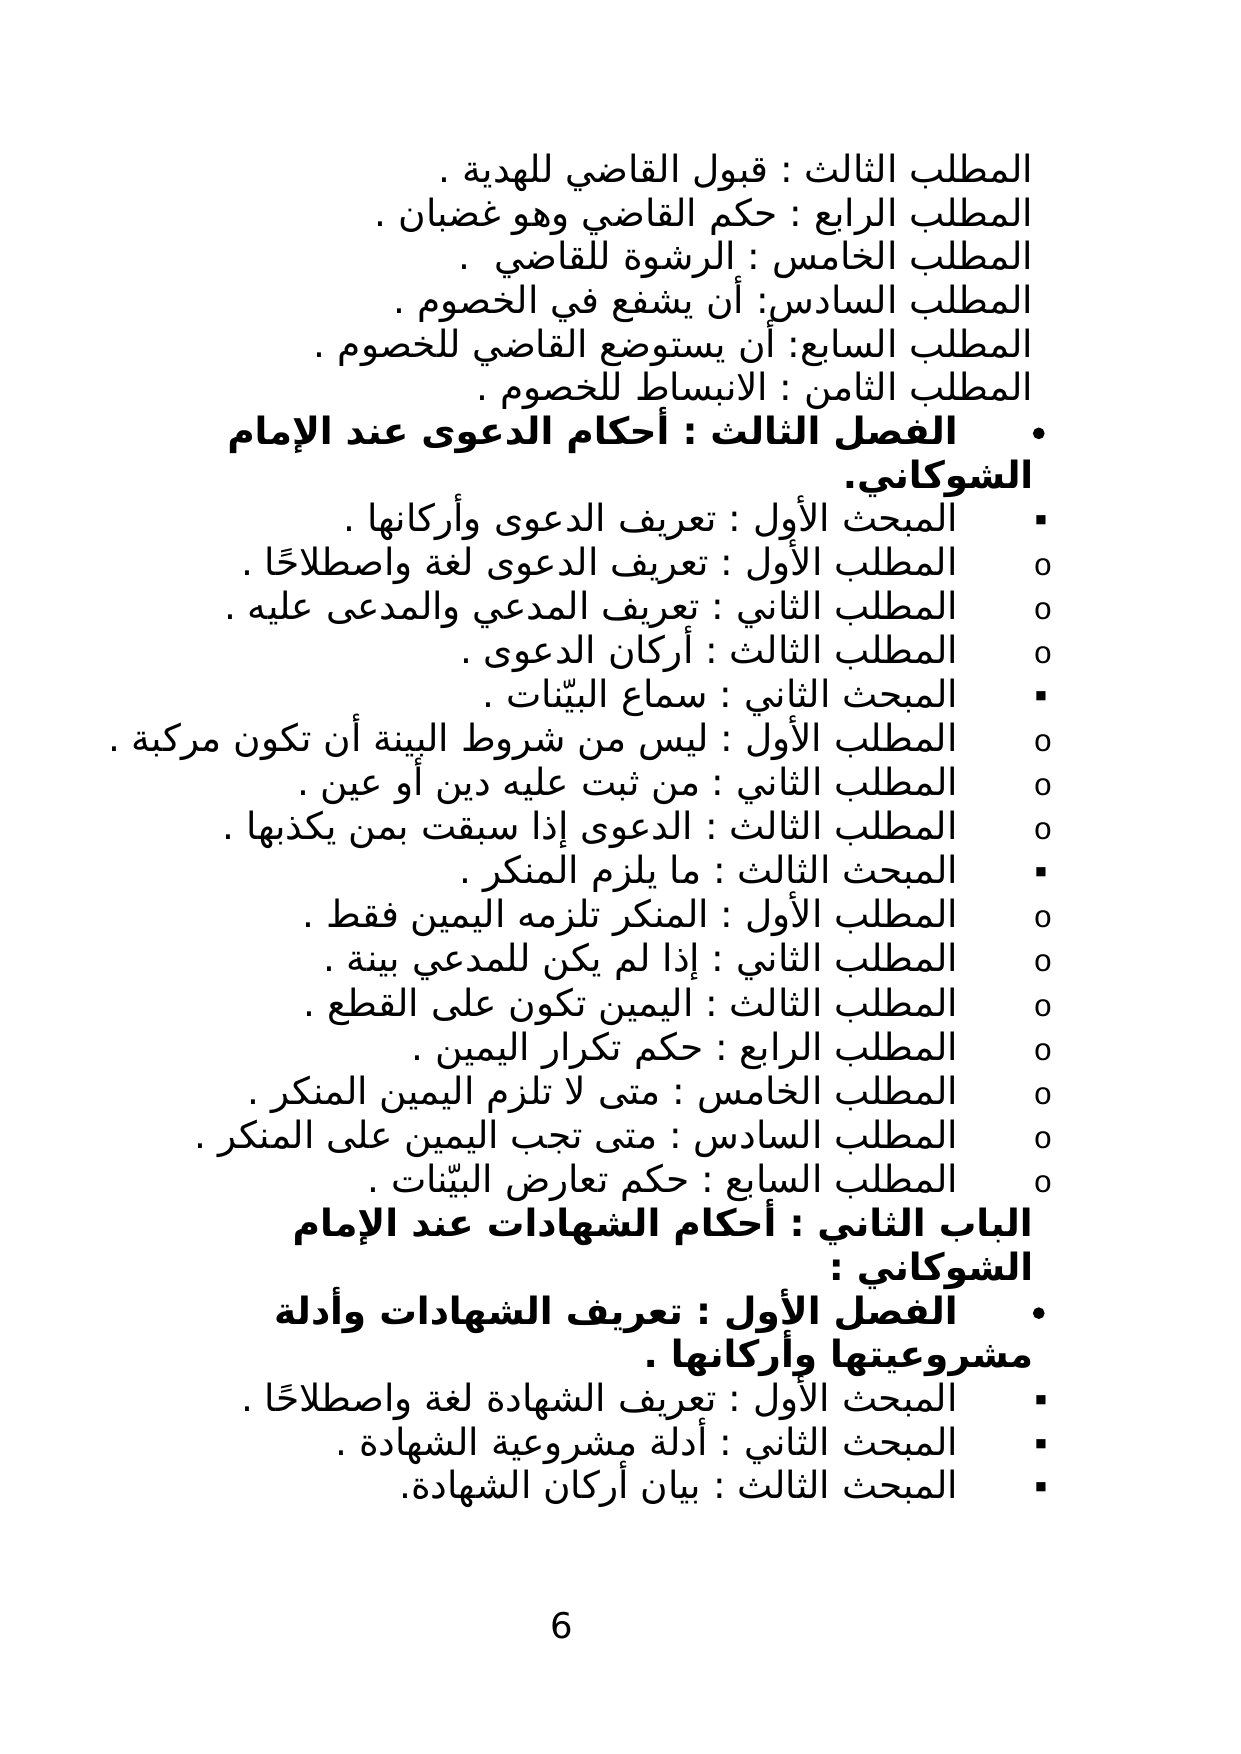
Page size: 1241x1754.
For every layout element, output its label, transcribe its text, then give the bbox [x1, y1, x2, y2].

list المطلب الثاني : إذا لم يكن للمدعي بينة . [89, 937, 1033, 981]
list المبحث الثاني : أدلة مشروعية الشهادة . [89, 1420, 1033, 1464]
list المطلب السادس : متى تجب اليمين على المنكر . [89, 1114, 1033, 1158]
list الفصل الأول : تعريف الشهادات وأدلة مشروعيتها وأركانها . [89, 1289, 1033, 1377]
list المطلب الخامس : متى لا تلزم اليمين المنكر . [89, 1069, 1033, 1114]
list المطلب الثاني : من ثبت عليه دين أو عين . [89, 761, 1033, 805]
list المبحث الأول : تعريف الدعوى وأركانها . [89, 497, 1033, 541]
list المبحث الثالث : ما يلزم المنكر . [89, 849, 1033, 893]
list الفصل الثالث : أحكام الدعوى عند الإمام الشوكاني. [89, 409, 1033, 497]
list المطلب الثاني : تعريف المدعي والمدعى عليه . [89, 585, 1033, 629]
list المطلب السابع : حكم تعارض البيّنات . [89, 1158, 1033, 1202]
list المبحث الثالث : بيان أركان الشهادة. [89, 1464, 1033, 1507]
list المطلب الثالث : الدعوى إذا سبقت بمن يكذبها . [89, 805, 1033, 849]
list المبحث الثاني : سماع البيّنات . [89, 673, 1033, 717]
text المطلب الرابع : حكم القاضي وهو غضبان . [89, 191, 1033, 235]
text المطلب الثامن : الانبساط للخصوم . [89, 366, 1033, 409]
list المطلب الثالث : أركان الدعوى . [89, 629, 1033, 673]
text المطلب السابع: أن يستوضع القاضي للخصوم . [89, 322, 1033, 366]
list المبحث الأول : تعريف الشهادة لغة واصطلاحًا . [89, 1377, 1033, 1420]
list المطلب الأول : ليس من شروط البينة أن تكون مركبة . [89, 717, 1033, 761]
text المطلب الخامس : الرشوة للقاضي . [89, 235, 1033, 279]
list المطلب الثالث : اليمين تكون على القطع . [89, 981, 1033, 1025]
list المطلب الأول : تعريف الدعوى لغة واصطلاحًا . [89, 541, 1033, 585]
text المطلب السادس: أن يشفع في الخصوم . [89, 279, 1033, 322]
list المطلب الأول : المنكر تلزمه اليمين فقط . [89, 893, 1033, 937]
text الباب الثاني : أحكام الشهادات عند الإمام الشوكاني : [89, 1202, 1033, 1289]
text المطلب الثالث : قبول القاضي للهدية . [89, 148, 1033, 191]
list المطلب الرابع : حكم تكرار اليمين . [89, 1025, 1033, 1069]
